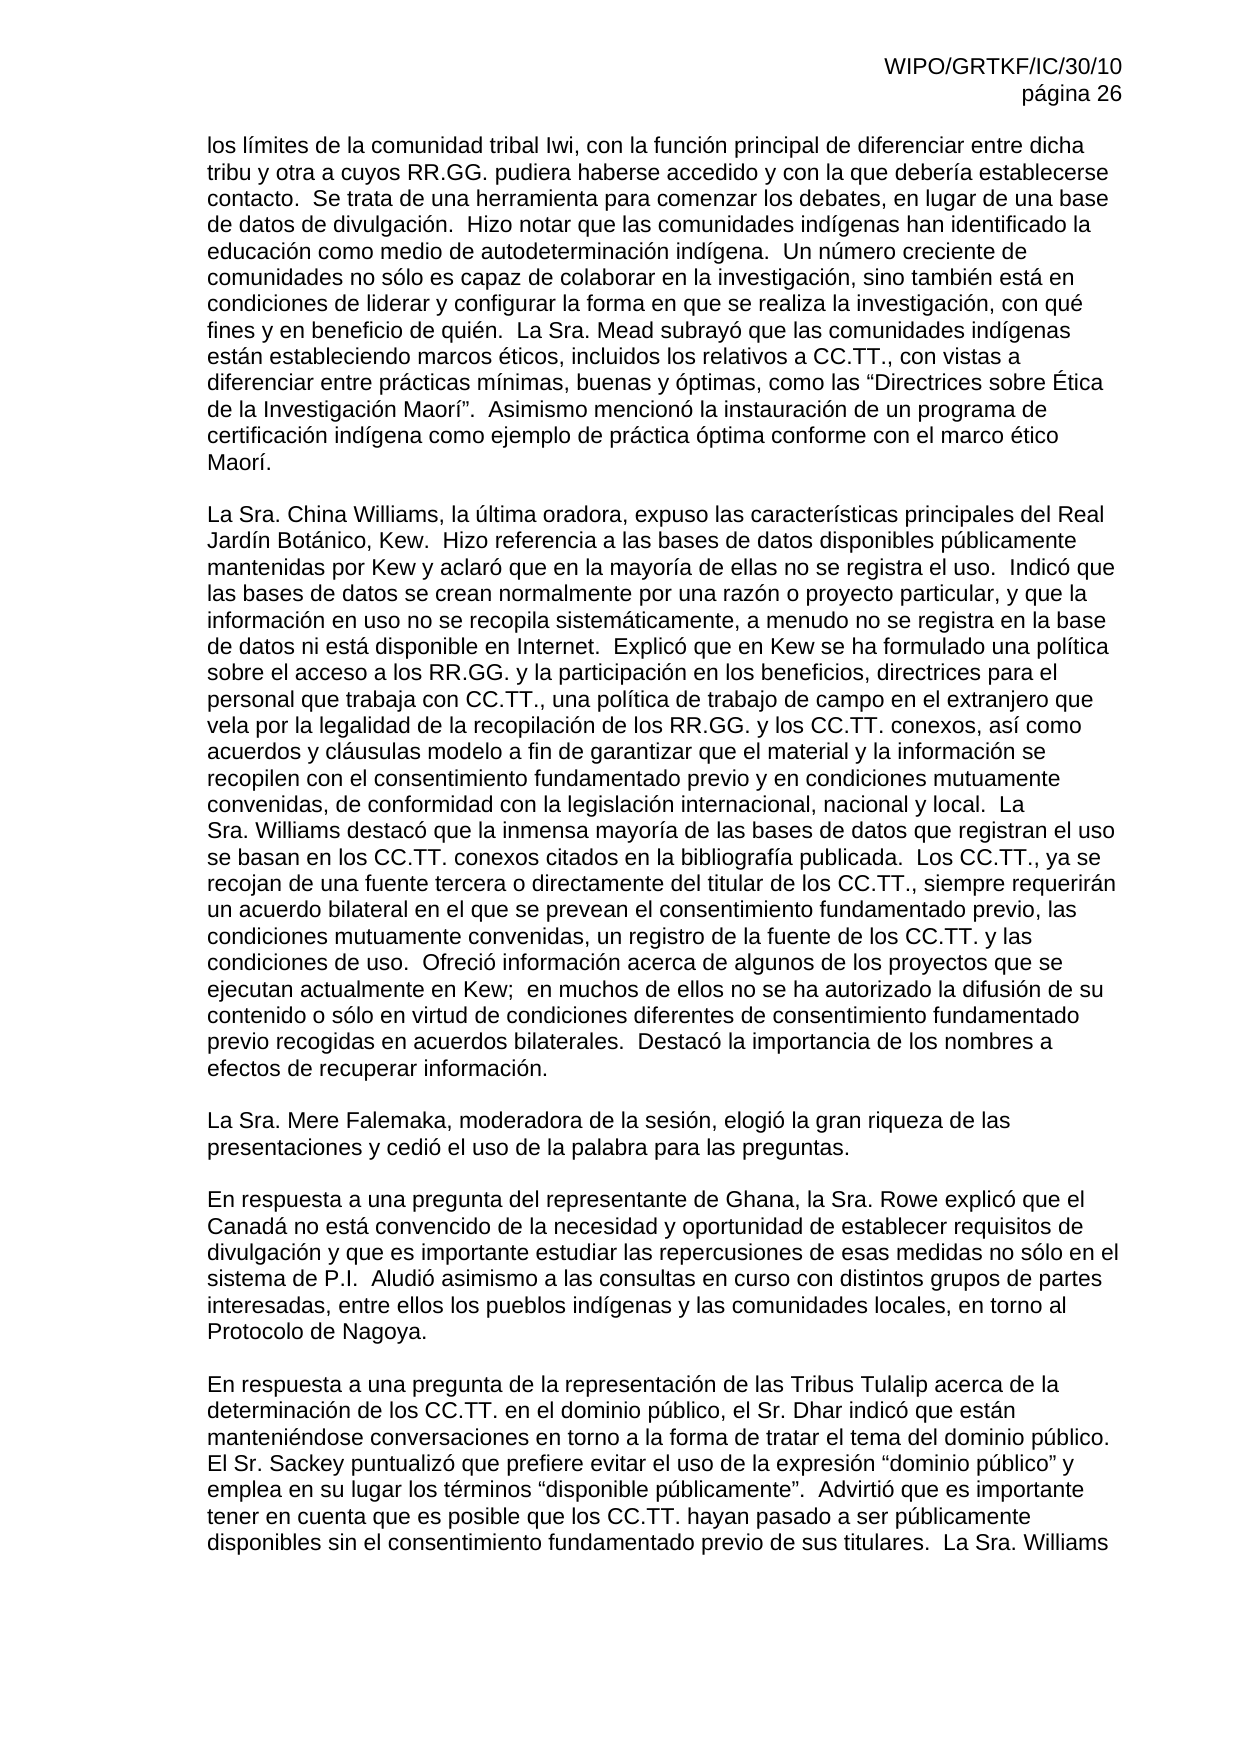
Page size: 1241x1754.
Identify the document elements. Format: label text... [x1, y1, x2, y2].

list La Sra. Mere Falemaka, moderadora de la sesión, elogió la gran riqueza de las presentaciones y cedió el uso de la palabra para las preguntas. [207, 1107, 1122, 1160]
list En respuesta a una pregunta del representante de Ghana, la Sra. Rowe explicó que el Canadá no está convencido de la necesidad y oportunidad de establecer requisitos de divulgación y que es importante estudiar las repercusiones de esas medidas no sólo en el sistema de P.I. Aludió asimismo a las consultas en curso con distintos grupos de partes interesadas, entre ellos los pueblos indígenas y las comunidades locales, en torno al Protocolo de Nagoya. [207, 1186, 1122, 1344]
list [207, 132, 1122, 475]
list La Sra. China Williams, la última oradora, expuso las características principales del Real Jardín Botánico, Kew. Hizo referencia a las bases de datos disponibles públicamente mantenidas por Kew y aclaró que en la mayoría de ellas no se registra el uso. Indicó que las bases de datos se crean normalmente por una razón o proyecto particular, y que la información en uso no se recopila sistemáticamente, a menudo no se registra en la base de datos ni está disponible en Internet. Explicó que en Kew se ha formulado una política sobre el acceso a los RR.GG. y la participación en los beneficios, directrices para el personal que trabaja con CC.TT., una política de trabajo de campo en el extranjero que vela por la legalidad de la recopilación de los RR.GG. y los CC.TT. conexos, así como acuerdos y cláusulas modelo a fin de garantizar que el material y la información se recopilen con el consentimiento fundamentado previo y en condiciones mutuamente convenidas, de conformidad con la legislación internacional, nacional y local. La Sra. Williams destacó que la inmensa mayoría de las bases de datos que registran el uso se basan en los CC.TT. conexos citados en la bibliografía publicada. Los CC.TT., ya se recojan de una fuente tercera o directamente del titular de los CC.TT., siempre requerirán un acuerdo bilateral en el que se prevean el consentimiento fundamentado previo, las condiciones mutuamente convenidas, un registro de la fuente de los CC.TT. y las condiciones de uso. Ofreció información acerca de algunos de los proyectos que se ejecutan actualmente en Kew; en muchos de ellos no se ha autorizado la difusión de su contenido o sólo en virtud de condiciones diferentes de consentimiento fundamentado previo recogidas en acuerdos bilaterales. Destacó la importancia de los nombres a efectos de recuperar información. [207, 501, 1122, 1081]
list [207, 1371, 1122, 1555]
